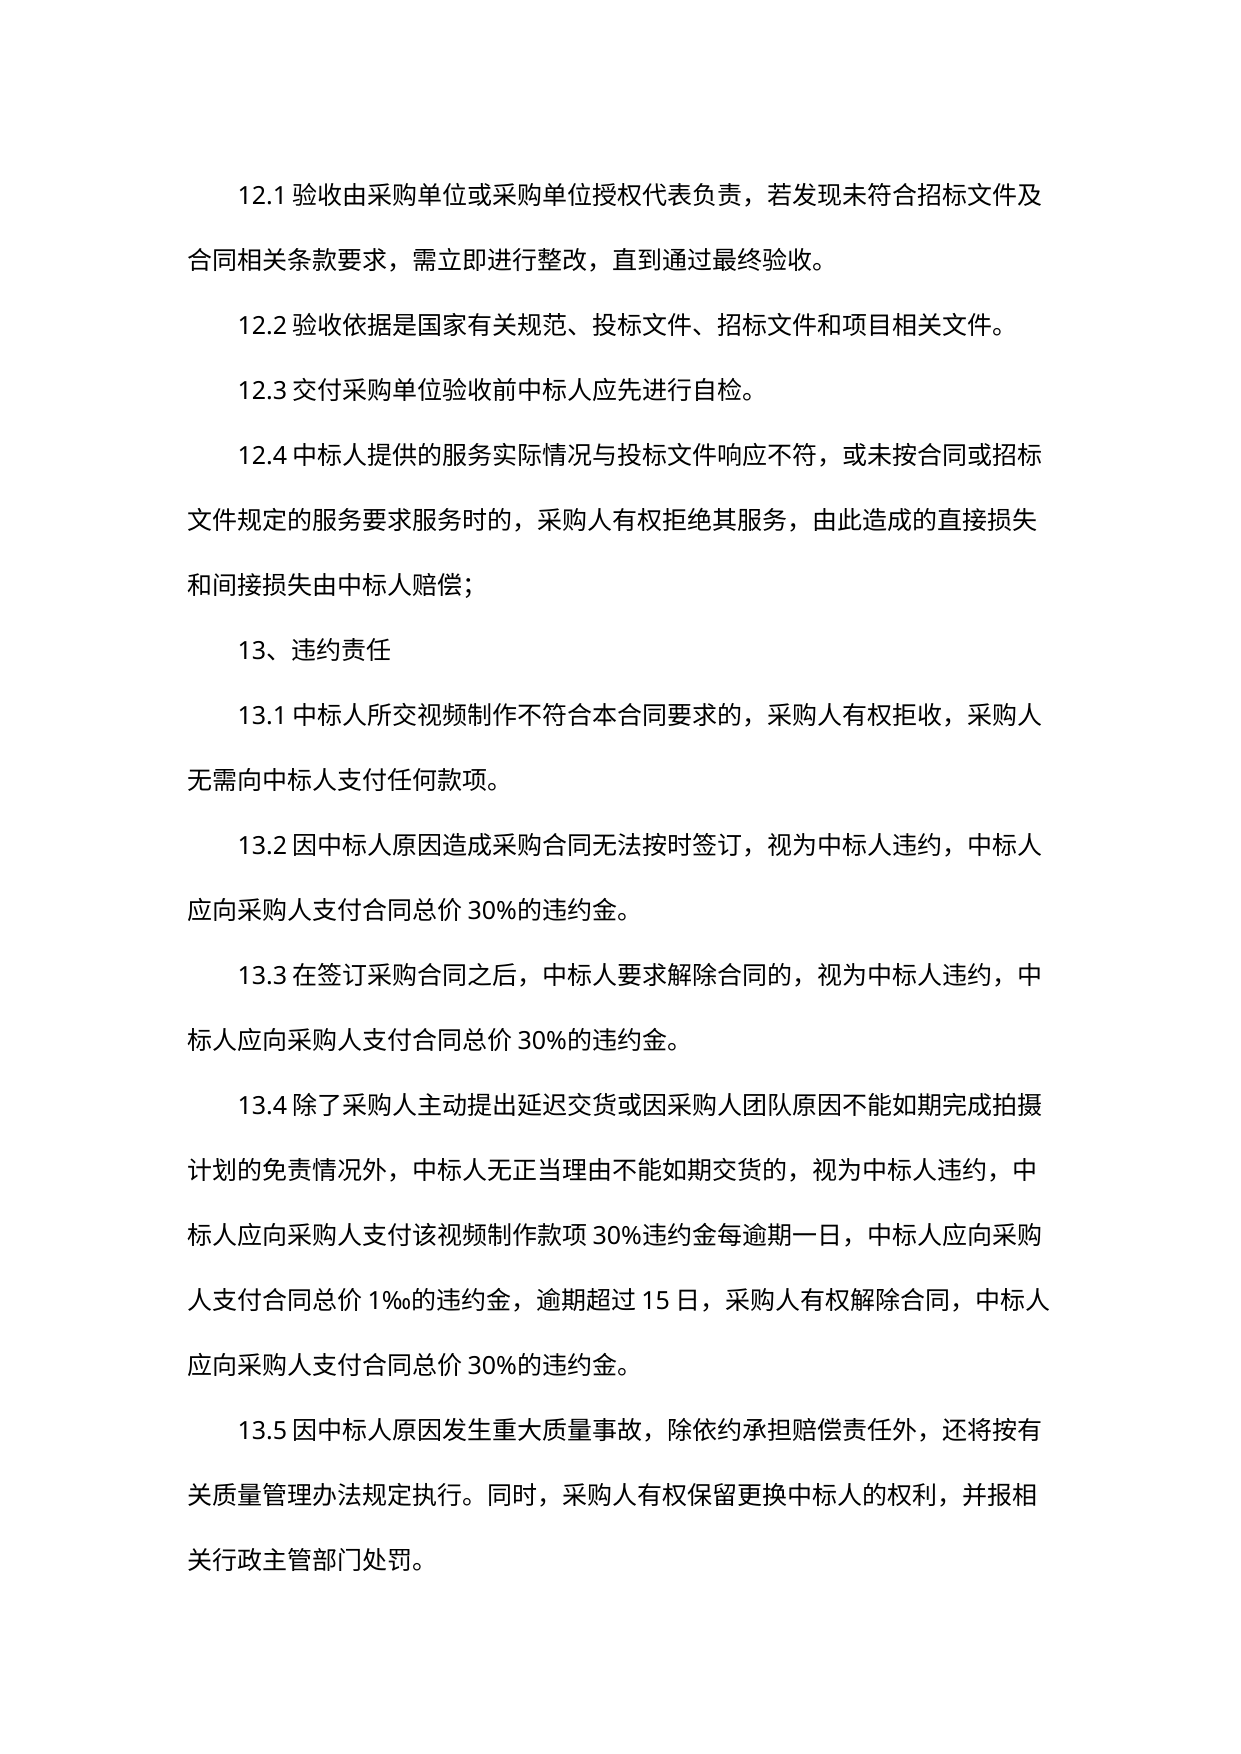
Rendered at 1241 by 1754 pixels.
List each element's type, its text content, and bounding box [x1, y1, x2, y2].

text 12.3交付采购单位验收前中标人应先进行自检。 [187, 357, 1053, 422]
text 12.4中标人提供的服务实际情况与投标文件响应不符，或未按合同或招标文件规定的服务要求服务时的，采购人有权拒绝其服务，由此造成的直接损失和间接损失由中标人赔偿； [187, 422, 1053, 617]
text 13.2因中标人原因造成采购合同无法按时签订，视为中标人违约，中标人应向采购人支付合同总价30%的违约金。 [187, 812, 1053, 942]
text 12.1验收由采购单位或采购单位授权代表负责，若发现未符合招标文件及合同相关条款要求，需立即进行整改，直到通过最终验收。 [187, 162, 1053, 292]
text 12.2验收依据是国家有关规范、投标文件、招标文件和项目相关文件。 [187, 292, 1053, 357]
text 13.1中标人所交视频制作不符合本合同要求的，采购人有权拒收，采购人无需向中标人支付任何款项。 [187, 682, 1053, 812]
text 13、违约责任 [187, 617, 1053, 682]
text 13.3在签订采购合同之后，中标人要求解除合同的，视为中标人违约，中标人应向采购人支付合同总价30%的违约金。 [187, 942, 1053, 1072]
text 13.5因中标人原因发生重大质量事故，除依约承担赔偿责任外，还将按有关质量管理办法规定执行。同时，采购人有权保留更换中标人的权利，并报相关行政主管部门处罚。 [187, 1397, 1053, 1592]
text 13.4除了采购人主动提出延迟交货或因采购人团队原因不能如期完成拍摄计划的免责情况外，中标人无正当理由不能如期交货的，视为中标人违约，中标人应向采购人支付该视频制作款项30%违约金每逾期一日，中标人应向采购人支付合同总价1‰的违约金，逾期超过15日，采购人有权解除合同，中标人应向采购人支付合同总价30%的违约金。 [187, 1072, 1053, 1397]
